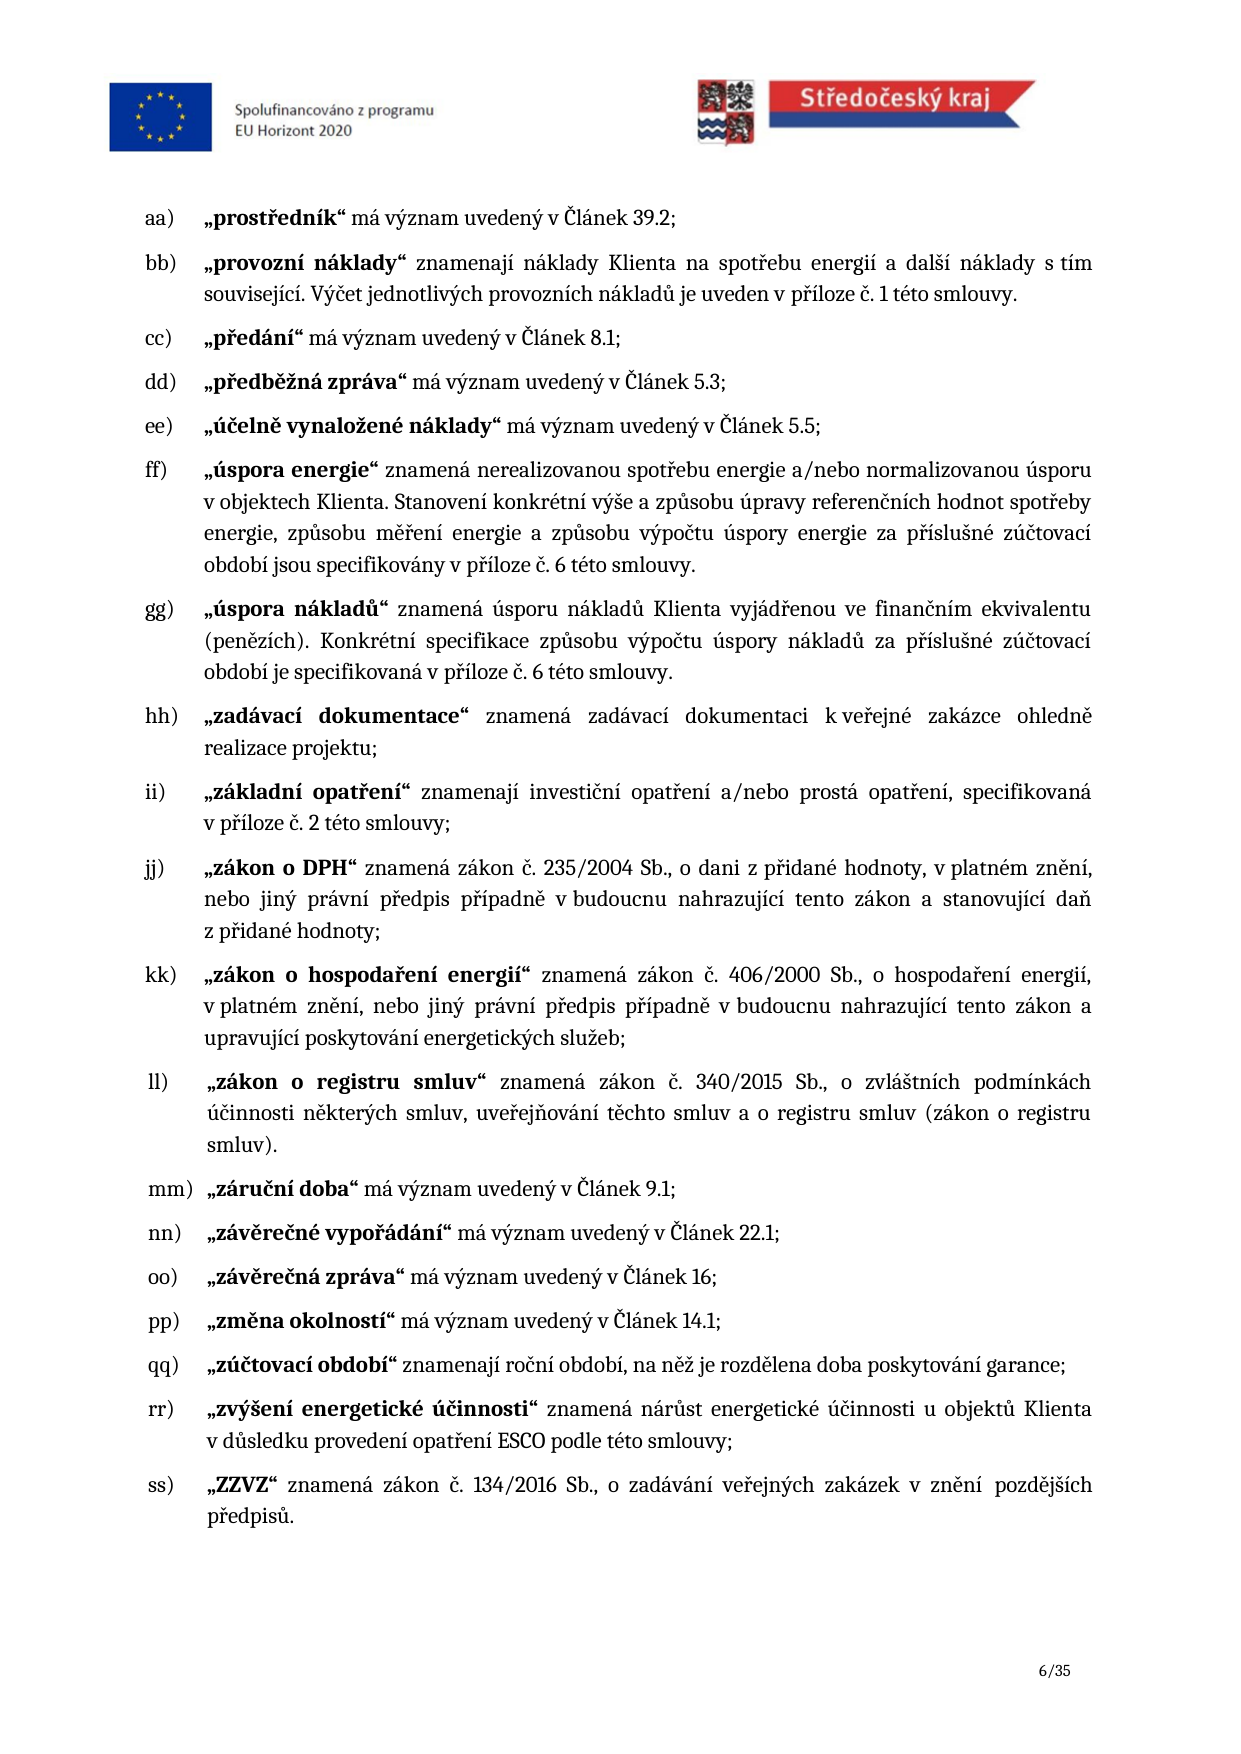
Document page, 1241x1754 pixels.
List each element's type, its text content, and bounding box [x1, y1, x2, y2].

subtitle „zúčtovací období“ znamenají roční období, na něž je rozdělena doba poskytování garance; [148, 1352, 1092, 1378]
subtitle „závěrečné vypořádání“ má význam uvedený v Článek 22.1; [148, 1220, 1092, 1246]
subtitle „úspora nákladů“ znamená úsporu nákladů Klienta vyjádřenou ve finančním ekvivalentu (penězích). Konkrétní specifikace způsobu výpočtu úspory nákladů za příslušné zúčtovací období je specifikovaná v příloze č. 6 této smlouvy. [145, 596, 1092, 685]
subtitle „zákon o DPH“ znamená zákon č. 235/2004 Sb., o dani z přidané hodnoty, v platném znění, nebo jiný právní předpis případně v budoucnu nahrazující tento zákon a stanovující daň z přidané hodnoty; [145, 854, 1092, 944]
subtitle „zadávací dokumentace“ znamená zadávací dokumentaci k veřejné zakázce ohledně realizace projektu; [145, 703, 1092, 761]
subtitle „prostředník“ má význam uvedený v Článek 39.2; [145, 205, 1092, 232]
subtitle „předání“ má význam uvedený v Článek 8.1; [145, 325, 1092, 351]
subtitle „základní opatření“ znamenají investiční opatření a/nebo prostá opatření, specifikovaná v příloze č. 2 této smlouvy; [145, 779, 1092, 837]
subtitle „předběžná zpráva“ má význam uvedený v Článek 5.3; [145, 369, 1092, 395]
subtitle „změna okolností“ má význam uvedený v Článek 14.1; [148, 1308, 1092, 1334]
subtitle „zvýšení energetické účinnosti“ znamená nárůst energetické účinnosti u objektů Klienta v důsledku provedení opatření ESCO podle této smlouvy; [148, 1396, 1092, 1454]
subtitle „zákon o hospodaření energií“ znamená zákon č. 406/2000 Sb., o hospodaření energií, v platném znění, nebo jiný právní předpis případně v budoucnu nahrazující tento zákon a upravující poskytování energetických služeb; [145, 961, 1092, 1051]
picture [103, 73, 1049, 158]
subtitle „provozní náklady“ znamenají náklady Klienta na spotřebu energií a další náklady s tím související. Výčet jednotlivých provozních nákladů je uveden v příloze č. 1 této smlouvy. [145, 249, 1092, 307]
subtitle „zákon o registru smluv“ znamená zákon č. 340/2015 Sb., o zvláštních podmínkách účinnosti některých smluv, uveřejňování těchto smluv a o registru smluv (zákon o registru smluv). [148, 1069, 1092, 1158]
subtitle „záruční doba“ má význam uvedený v Článek 9.1; [148, 1176, 1092, 1202]
subtitle „úspora energie“ znamená nerealizovanou spotřebu energie a/nebo normalizovanou úsporu v objektech Klienta. Stanovení konkrétní výše a způsobu úpravy referenčních hodnot spotřeby energie, způsobu měření energie a způsobu výpočtu úspory energie za příslušné zúčtovací období jsou specifikovány v příloze č. 6 této smlouvy. [145, 457, 1092, 578]
subtitle „účelně vynaložené náklady“ má význam uvedený v Článek 5.5; [145, 413, 1092, 439]
subtitle „závěrečná zpráva“ má význam uvedený v Článek 16; [148, 1264, 1092, 1290]
subtitle „ZZVZ“ znamená zákon č. 134/2016 Sb., o zadávání veřejných zakázek v znění pozdějších předpisů. [148, 1472, 1092, 1530]
